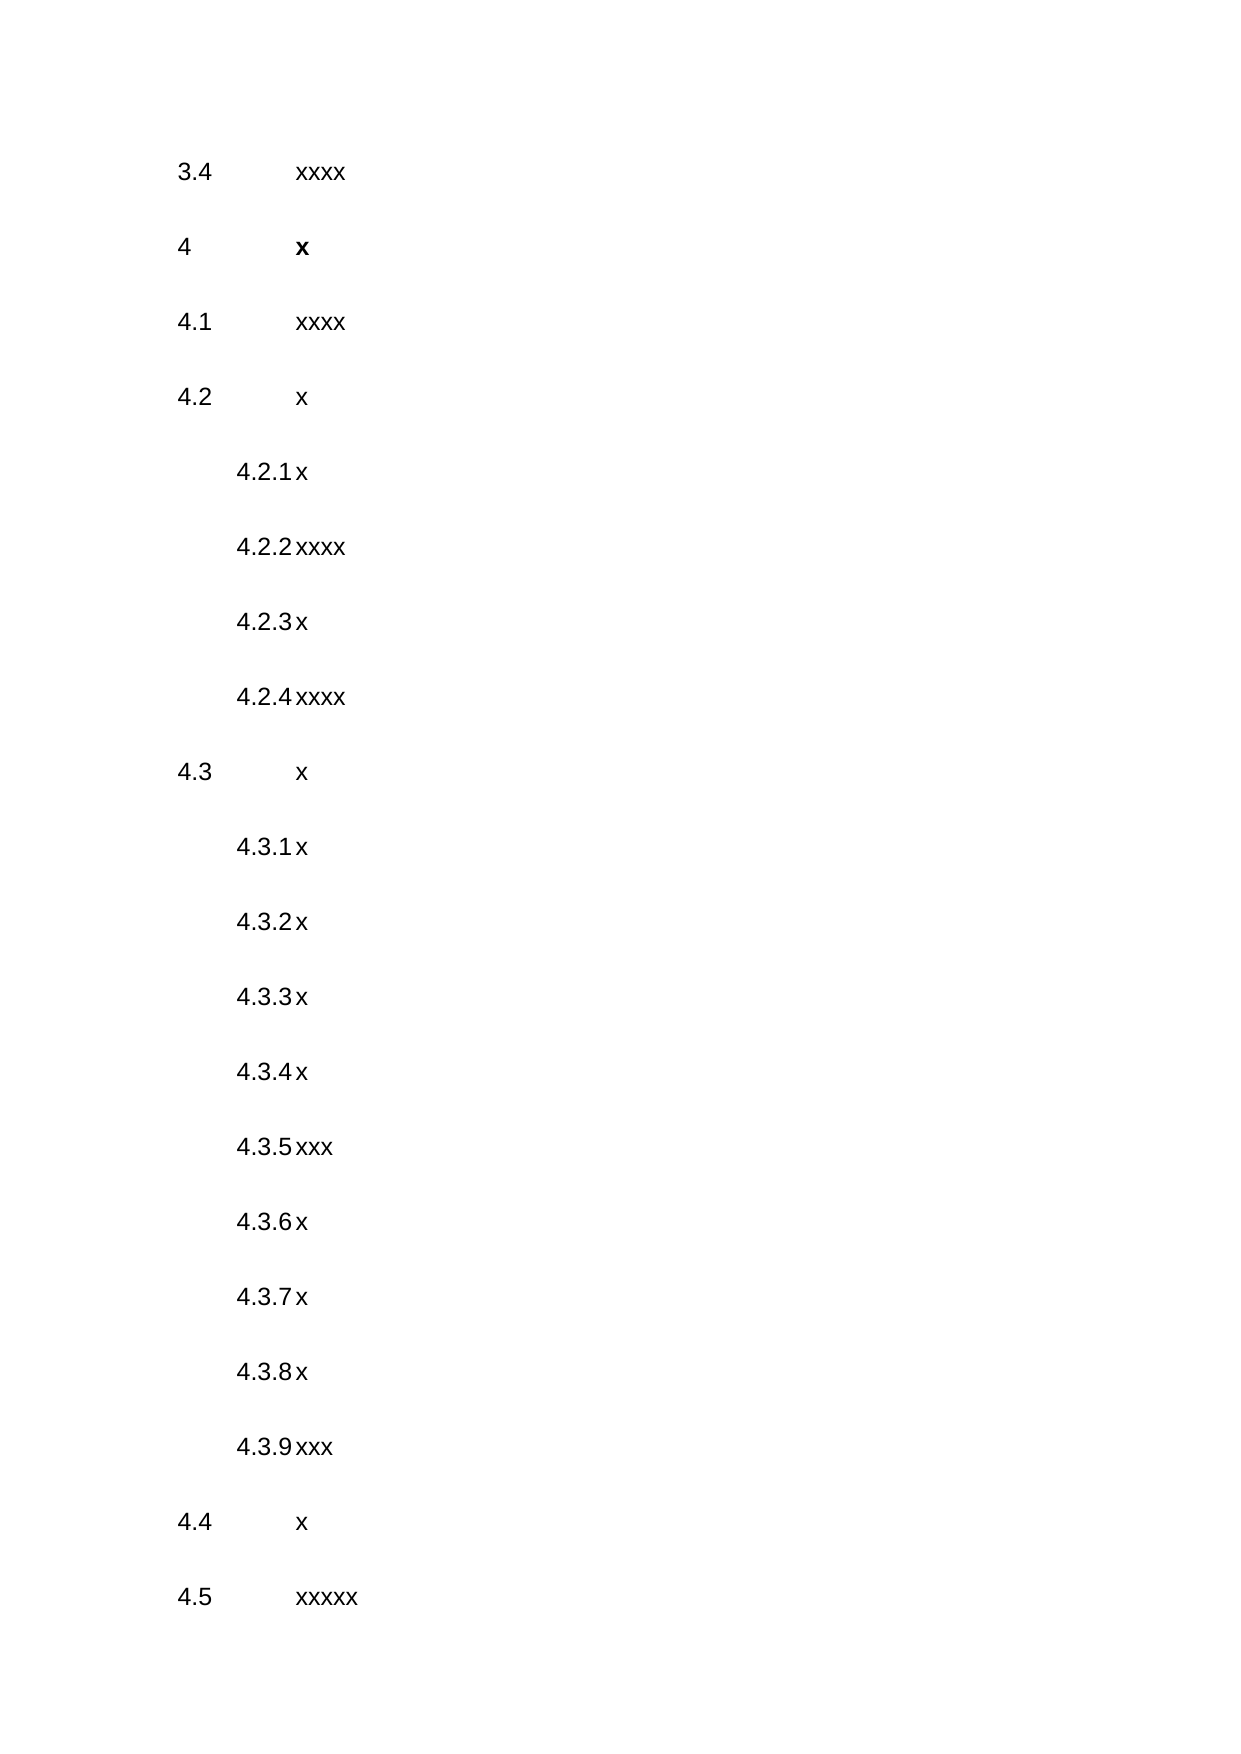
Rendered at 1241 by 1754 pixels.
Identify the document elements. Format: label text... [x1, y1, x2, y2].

list xxx [236, 1123, 1122, 1160]
list x [236, 598, 1122, 635]
list x [177, 748, 1122, 785]
list x [236, 898, 1122, 935]
list x [236, 973, 1122, 1010]
list x [177, 223, 1122, 260]
list xxxx [177, 148, 1122, 185]
list xxxx [177, 298, 1122, 335]
list xxx [236, 1423, 1122, 1460]
list xxxxx [177, 1573, 1122, 1610]
list x [236, 1048, 1122, 1085]
list x [177, 373, 1122, 410]
list x [236, 1198, 1122, 1235]
list xxxx [236, 673, 1122, 710]
list xxxx [236, 523, 1122, 560]
list x [236, 448, 1122, 485]
list x [236, 1273, 1122, 1310]
list x [236, 823, 1122, 860]
list x [177, 1498, 1122, 1535]
list x [236, 1348, 1122, 1385]
